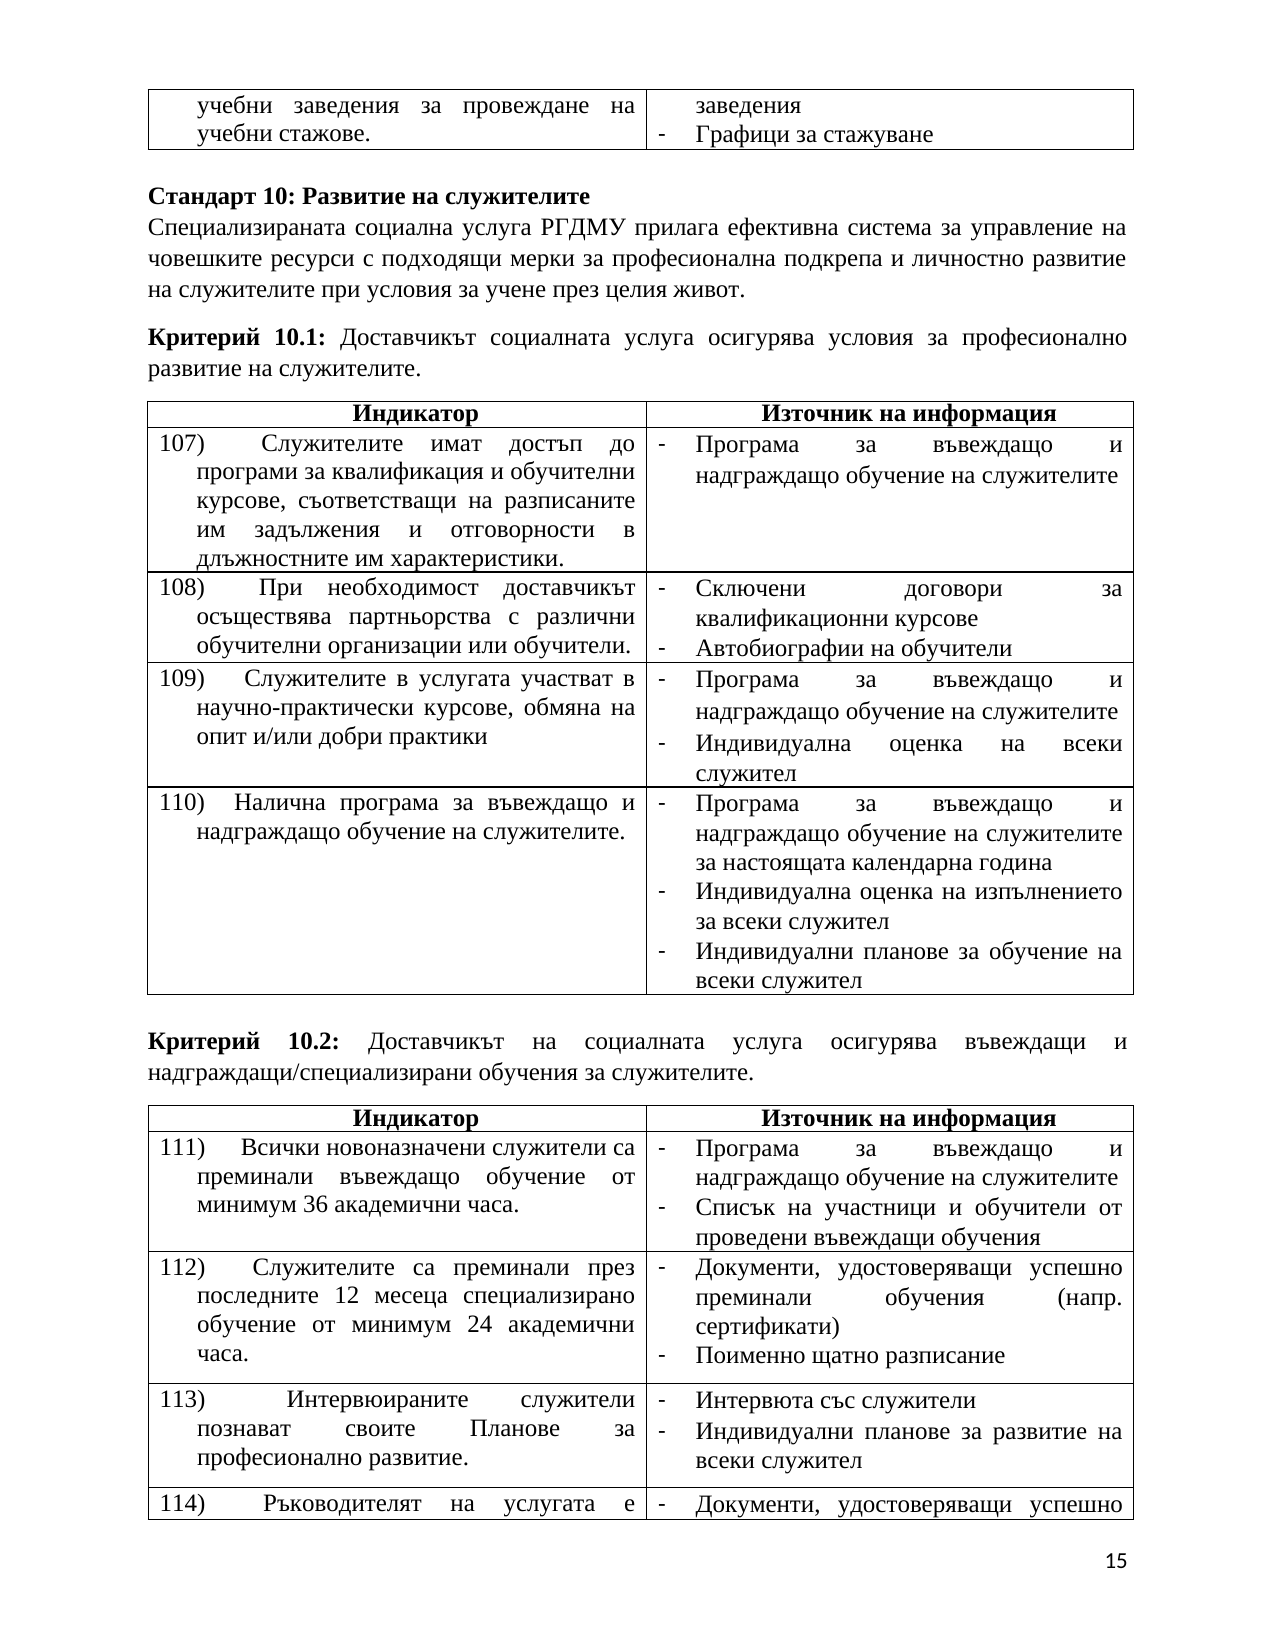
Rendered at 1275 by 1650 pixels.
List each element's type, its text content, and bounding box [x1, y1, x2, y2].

table_cell При необходимост доставчикът осъществява партньорства с различни обучителни организации или обучители. [148, 573, 646, 662]
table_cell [149, 90, 646, 149]
table_cell Интервюта със служители Индивидуални планове за развитие на всеки служител [647, 1384, 1133, 1487]
table_header Източник на информация [647, 1106, 1133, 1131]
table_header Източник на информация [647, 402, 1133, 427]
table_cell Документи, удостоверяващи успешно преминали обучения (напр. сертификати) Поименно щатно разписание [647, 1252, 1133, 1383]
table_header Индикатор [149, 1106, 646, 1131]
table_header Индикатор [148, 402, 646, 427]
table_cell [647, 90, 1133, 149]
table_cell Интервюираните служители познават своите Планове за професионално развитие. [149, 1384, 646, 1487]
text Критерий 10.1: Доставчикът социалната услуга осигурява условия за професионално развитие на служителите. [148, 322, 1127, 382]
table_cell Всички новоназначени служители са преминали въвеждащо обучение от минимум 36 академични часа. [149, 1132, 646, 1251]
table_cell Служителите в услугата участват в научно-практически курсове, обмяна на опит и/или добри практики [148, 663, 646, 786]
table_cell Служителите имат достъп до програми за квалификация и обучителни курсове, съответстващи на разписаните им задължения и отговорности в длъжностните им характеристики. [148, 428, 646, 571]
text Критерий 10.2: Доставчикът на социалната услуга осигурява въвеждащи и надграждащи/специализирани обучения за служителите. [148, 1026, 1127, 1086]
table_cell Програма за въвеждащо и надграждащо обучение на служителите Списък на участници и обучители от проведени въвеждащи обучения [647, 1132, 1133, 1251]
table_cell Програма за въвеждащо и надграждащо обучение на служителите Индивидуална оценка на всеки служител [647, 663, 1133, 786]
text Стандарт 10: Развитие на служителите [148, 181, 1127, 210]
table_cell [149, 1488, 646, 1519]
table_cell Служителите са преминали през последните 12 месеца специализирано обучение от минимум 24 академични часа. [149, 1252, 646, 1383]
table_cell Сключени договори за квалификационни курсове Автобиографии на обучители [647, 573, 1133, 662]
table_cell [647, 1488, 1133, 1519]
table_cell Програма за въвеждащо и надграждащо обучение на служителите за настоящата календарна година Индивидуална оценка на изпълнението за всеки служител Индивидуални планове за обучение на всеки служител [647, 788, 1133, 994]
text Специализираната социална услуга РГДМУ прилага ефективна система за управление на човешките ресурси с подходящи мерки за професионална подкрепа и личностно развитие на служителите при условия за учене през целия живот. [148, 212, 1127, 303]
table_cell Програма за въвеждащо и надграждащо обучение на служителите [647, 428, 1133, 571]
table_cell Налична програма за въвеждащо и надграждащо обучение на служителите. [148, 788, 646, 994]
